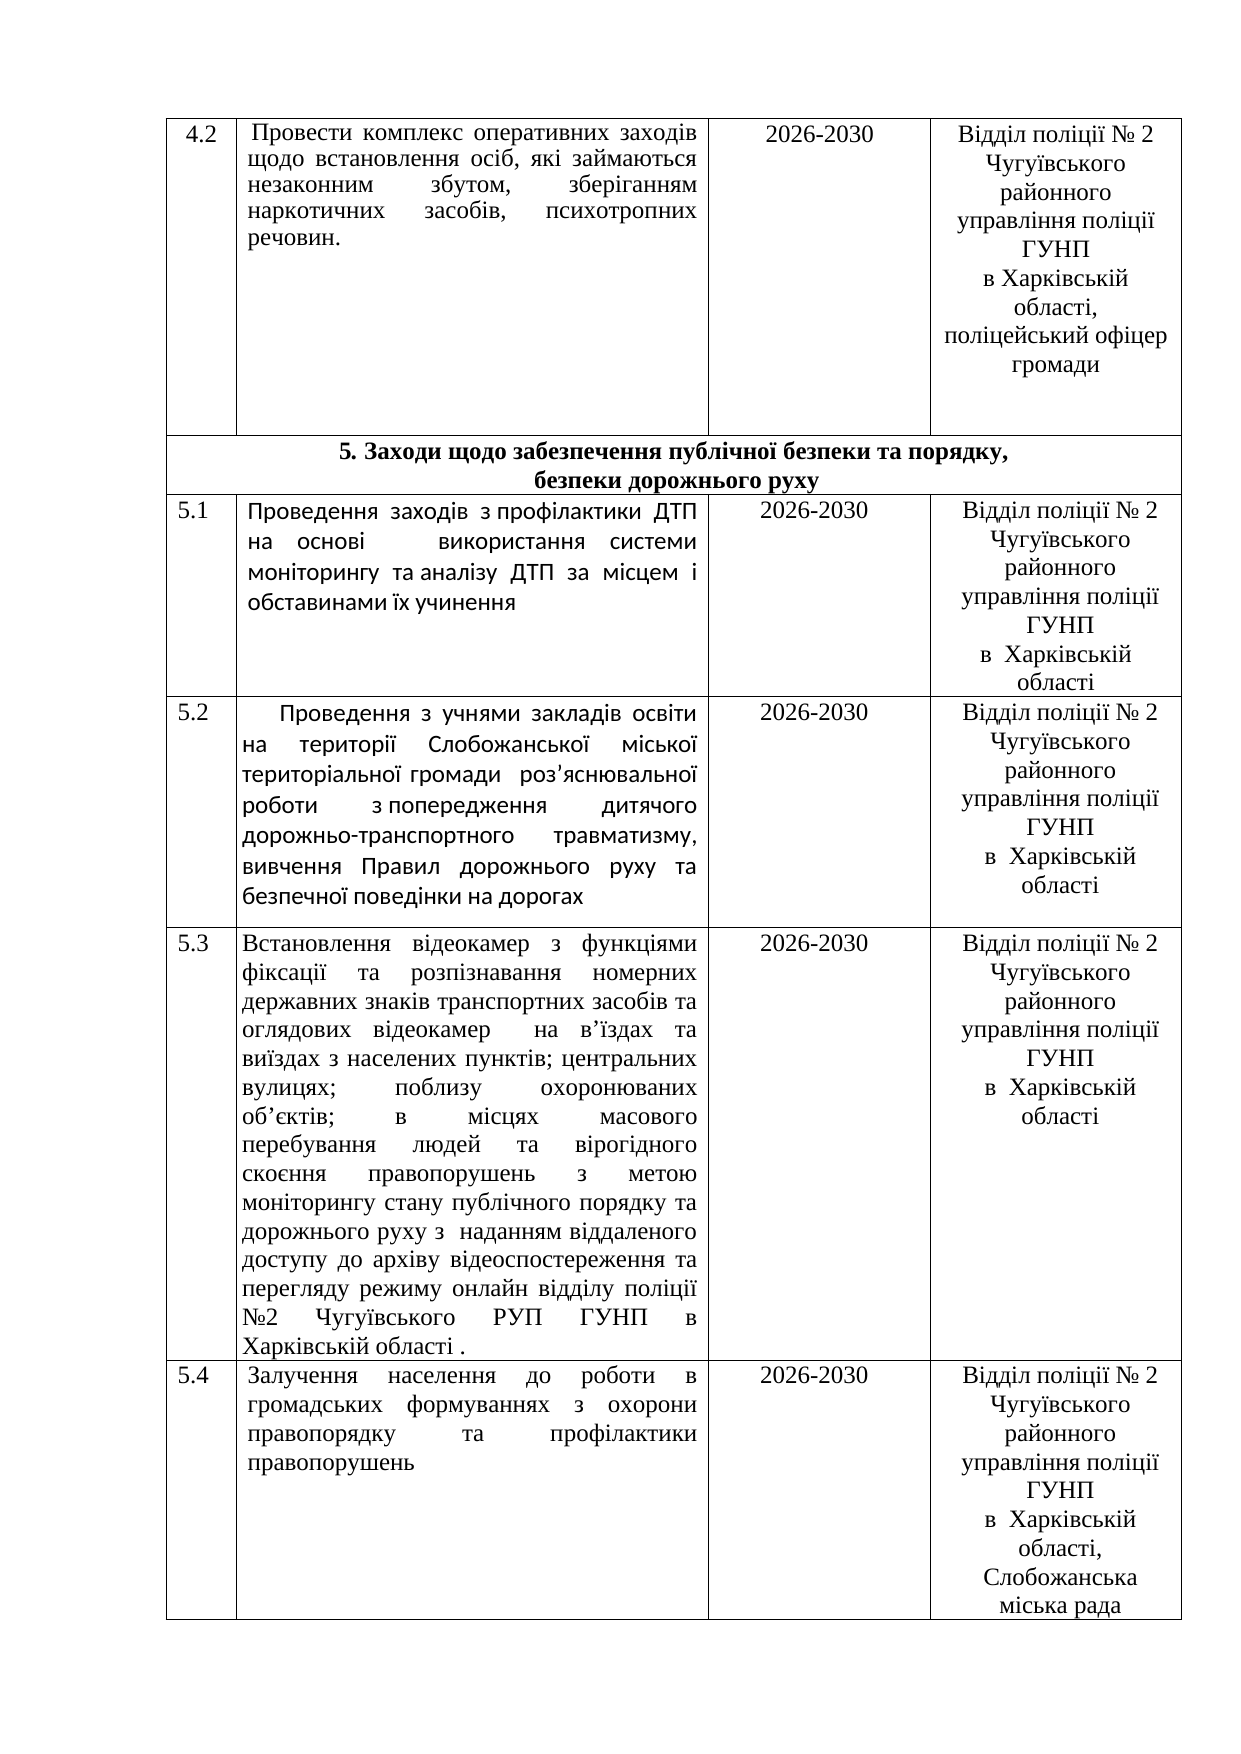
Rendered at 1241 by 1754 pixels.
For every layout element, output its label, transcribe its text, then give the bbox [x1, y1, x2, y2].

table_cell Відділ поліції № 2 Чугуївського районного управління поліції ГУНП в Харківській області [931, 697, 1181, 927]
table_cell 2026-2030 [709, 697, 930, 927]
table_cell Провести комплекс оперативних заходів щодо встановлення осіб, які займаються незаконним збутом, зберіганням наркотичних засобів, психотропних речовин. [237, 119, 708, 435]
table_cell 2026-2030 [709, 119, 930, 435]
table_cell 5. Заходи щодо забезпечення публічної безпеки та порядку, безпеки дорожнього руху [167, 436, 1181, 494]
table_cell Залучення населення до роботи в громадських формуваннях з охорони правопорядку та профілактики правопорушень [237, 1361, 708, 1619]
table_cell Проведення заходів з профілактики ДТП на основі використання системи моніторингу та аналізу ДТП за місцем і обставинами їх учинення [237, 495, 708, 696]
table_cell 2026-2030 [709, 1361, 930, 1619]
table_cell 5.2 [167, 697, 236, 927]
table_cell Відділ поліції № 2 Чугуївського районного управління поліції ГУНП в Харківській області [931, 495, 1181, 696]
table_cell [931, 119, 1181, 435]
table_cell Відділ поліції № 2 Чугуївського районного управління поліції ГУНП в Харківській області, Слобожанська міська рада [931, 1361, 1181, 1619]
table_cell Встановлення відеокамер з функціями фіксації та розпізнавання номерних державних знаків транспортних засобів та оглядових відеокамер на в’їздах та виїздах з населених пунктів; центральних вулицях; поблизу охоронюваних об’єктів; в місцях масового перебування людей та вірогідного скоєння правопорушень з метою моніторингу стану публічного порядку та дорожнього руху з наданням віддаленого доступу до архіву відеоспостереження та перегляду режиму онлайн відділу поліції №2 Чугуївського РУП ГУНП в Харківській області . [237, 928, 708, 1359]
table_cell Проведення з учнями закладів освіти на території Слобожанської міської територіальної громади роз’яснювальної роботи з попередження дитячого дорожньо-транспортного травматизму, вивчення Правил дорожнього руху та безпечної поведінки на дорогах [237, 697, 708, 927]
table_cell 4.2 [167, 119, 236, 435]
table_cell 5.1 [167, 495, 236, 696]
table_cell 2026-2030 [709, 495, 930, 696]
table_cell 5.4 [167, 1361, 236, 1619]
table_cell 5.3 [167, 928, 236, 1359]
table_cell Відділ поліції № 2 Чугуївського районного управління поліції ГУНП в Харківській області [931, 928, 1181, 1359]
table_cell 2026-2030 [709, 928, 930, 1359]
